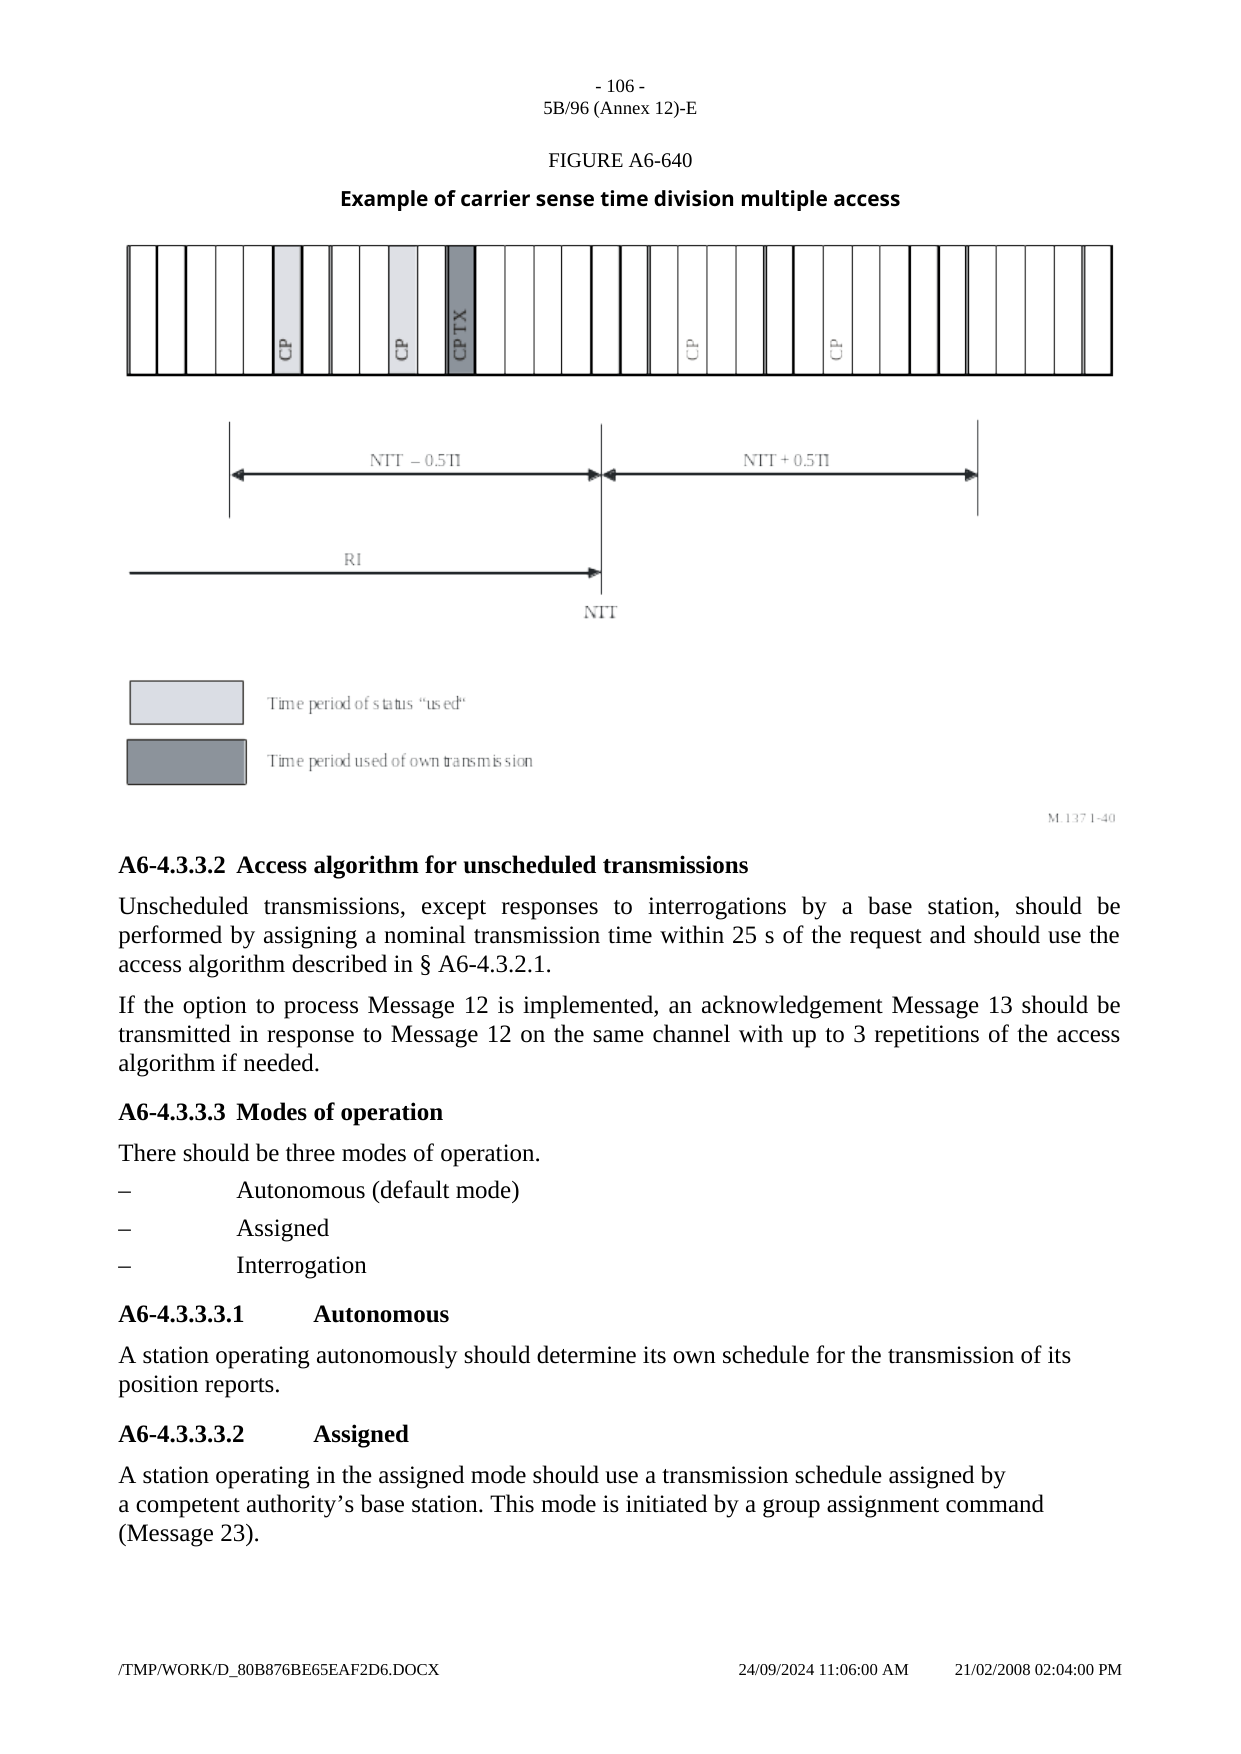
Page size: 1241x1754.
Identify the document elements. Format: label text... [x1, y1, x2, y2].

text There should be three modes of operation. [118, 1138, 1122, 1167]
title Example of carrier sense time division multiple access [118, 184, 1122, 213]
subtitle 4.3.3.3.1 Autonomous [118, 1299, 1122, 1328]
subtitle 4.3.3.3 Modes of operation [118, 1097, 1122, 1126]
text If the option to process Message 12 is implemented, an acknowledgement Message 13 should be transmitted in response to Message 12 on the same channel with up to 3 repetitions of the access algorithm if needed. [118, 990, 1122, 1076]
text FIGURE [118, 148, 1122, 172]
text – Autonomous (default mode) [118, 1176, 1122, 1204]
text Unscheduled transmissions, except responses to interrogations by a base station, should be performed by assigning a nominal transmission time within 25 s of the request and should use the access algorithm described in § 4.3.2.1. [118, 891, 1122, 978]
text A station operating autonomously should determine its own schedule for the transmission of its position reports. [118, 1341, 1122, 1398]
subtitle 4.3.3.2 Access algorithm for unscheduled transmissions [118, 850, 1122, 879]
text – Assigned [118, 1213, 1122, 1241]
subtitle 4.3.3.3.2 Assigned [118, 1419, 1122, 1448]
text – Interrogation [118, 1250, 1122, 1278]
text A station operating in the assigned mode should use a transmission schedule assigned by a competent authority’s base station. This mode is initiated by a group assignment command (Message 23). [118, 1460, 1122, 1546]
